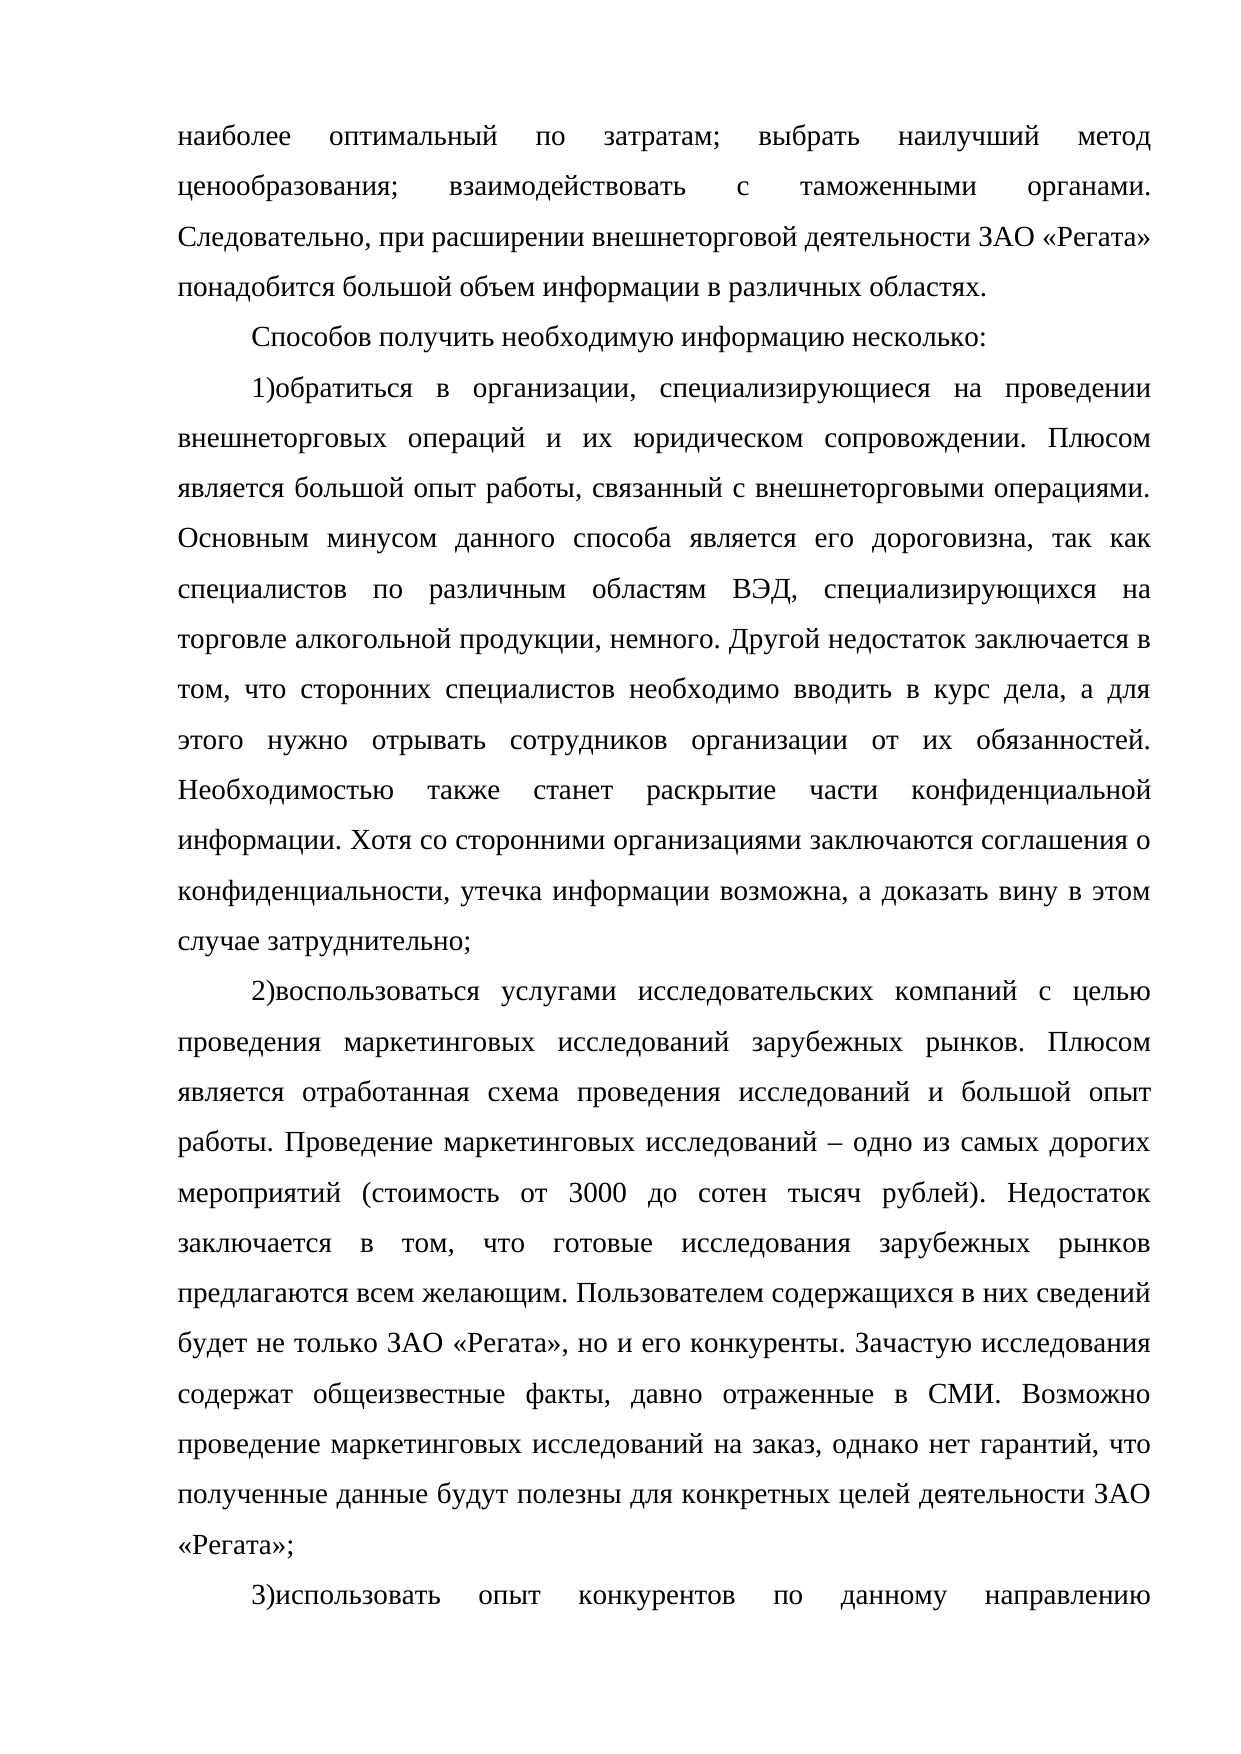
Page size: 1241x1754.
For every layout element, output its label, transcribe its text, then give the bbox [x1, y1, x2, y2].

text 2)воспользоваться услугами исследовательских компаний с целью проведения маркетинговых исследований зарубежных рынков. Плюсом является отработанная схема проведения исследований и большой опыт работы. Проведение маркетинговых исследований – одно из самых дорогих мероприятий (стоимость от 3000 до сотен тысяч рублей). Недостаток заключается в том, что готовые исследования зарубежных рынков предлагаются всем желающим. Пользователем содержащихся в них сведений будет не только ЗАО «Регата», но и его конкуренты. Зачастую исследования содержат общеизвестные факты, давно отраженные в СМИ. Возможно проведение маркетинговых исследований на заказ, однако нет гарантий, что полученные данные будут полезны для конкретных целей деятельности ЗАО «Регата»; [177, 973, 1152, 1560]
text 1)обратиться в организации, специализирующиеся на проведении внешнеторговых операций и их юридическом сопровождении. Плюсом является большой опыт работы, связанный с внешнеторговыми операциями. Основным минусом данного способа является его дороговизна, так как специалистов по различным областям ВЭД, специализирующихся на торговле алкогольной продукции, немного. Другой недостаток заключается в том, что сторонних специалистов необходимо вводить в курс дела, а для этого нужно отрывать сотрудников организации от их обязанностей. Необходимостью также станет раскрытие части конфиденциальной информации. Хотя со сторонними организациями заключаются соглашения о конфиденциальности, утечка информации возможна, а доказать вину в этом случае затруднительно; [177, 370, 1152, 957]
text Способов получить необходимую информацию несколько: [177, 319, 1152, 353]
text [177, 118, 1152, 303]
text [177, 1577, 1152, 1611]
